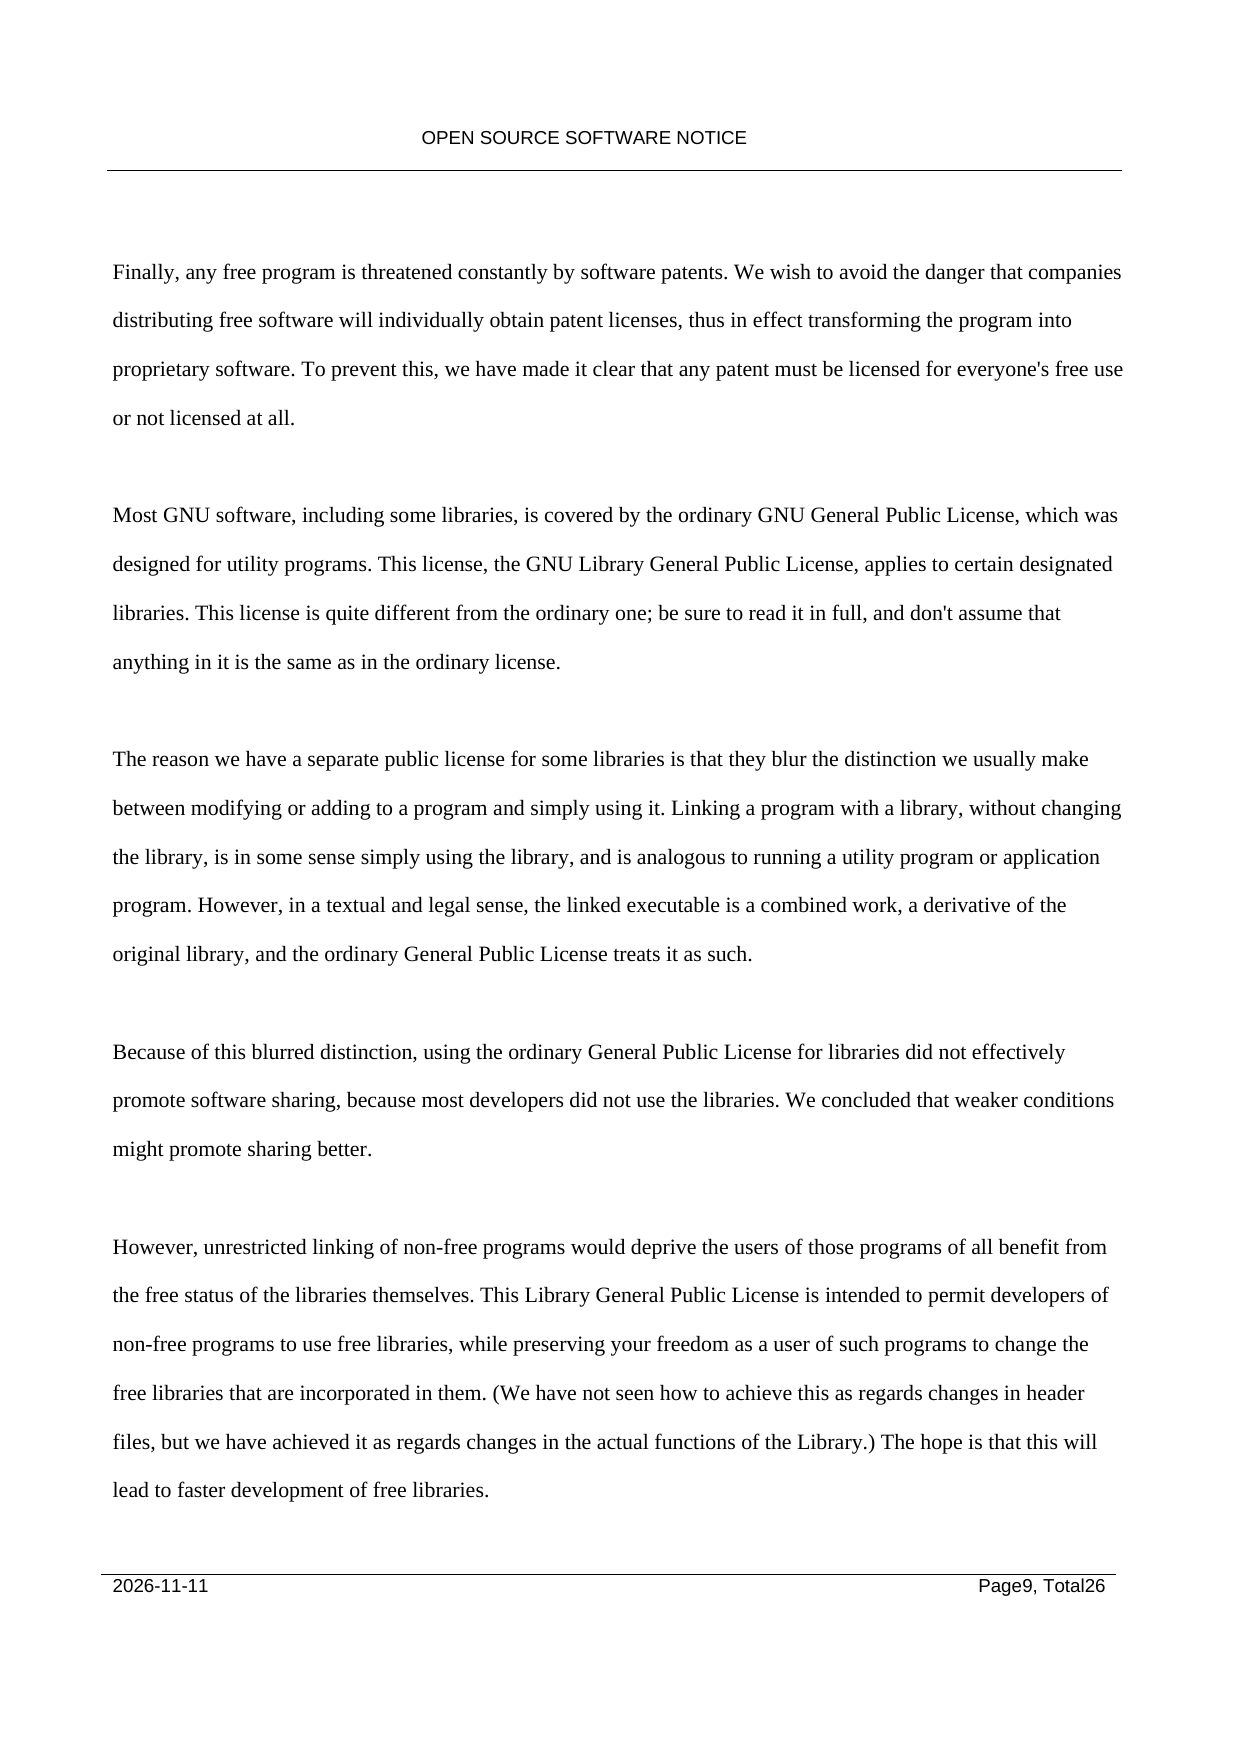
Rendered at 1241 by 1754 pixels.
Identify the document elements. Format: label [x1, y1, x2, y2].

text [112, 206, 1128, 1506]
